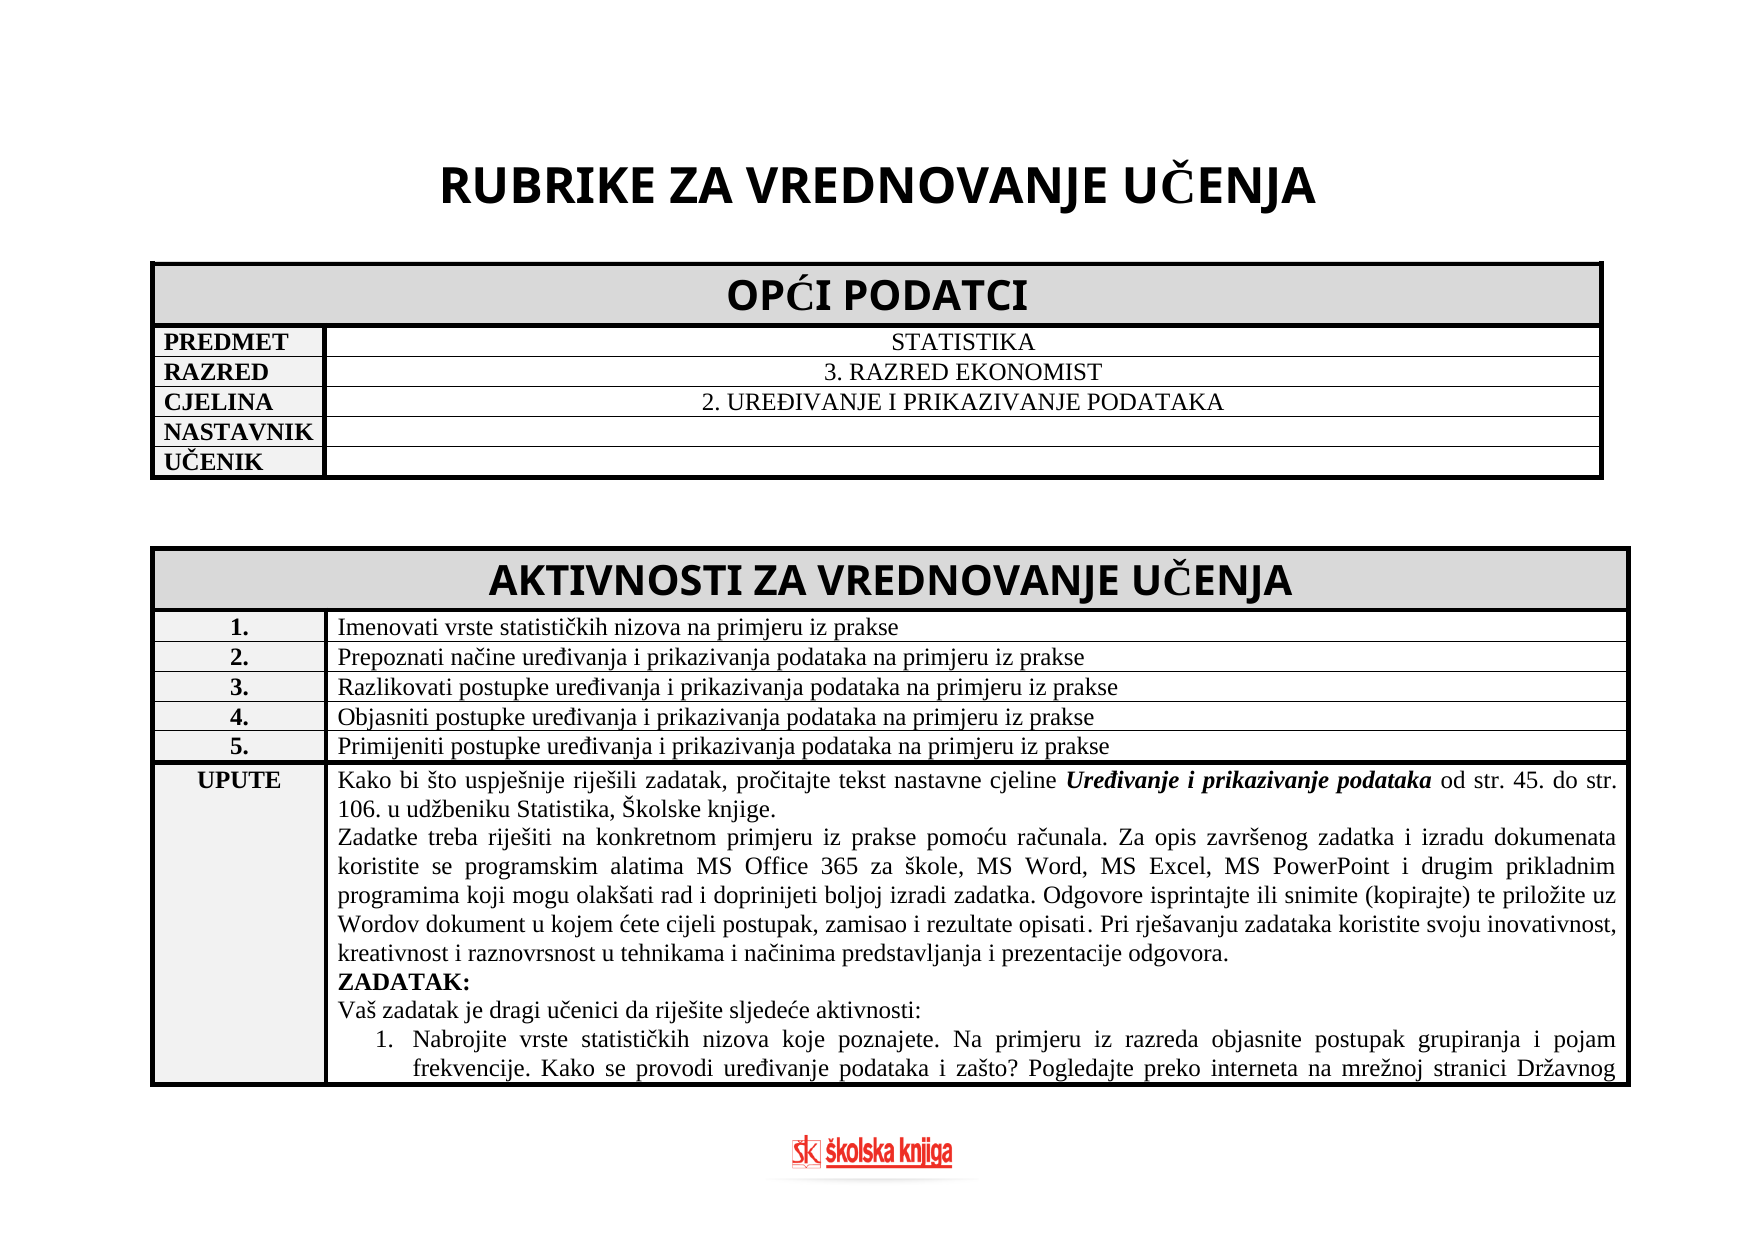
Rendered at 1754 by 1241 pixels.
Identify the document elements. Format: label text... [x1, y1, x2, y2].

table_header AKTIVNOSTI ZA VREDNOVANJE UČENJA [155, 551, 1626, 608]
table_cell CJELINA [155, 387, 322, 416]
table_cell Primijeniti postupke uređivanja i prikazivanja podataka na primjeru iz prakse [328, 731, 1626, 760]
table_cell 1. [155, 612, 324, 641]
table_cell RAZRED [155, 357, 322, 386]
picture [765, 1121, 979, 1190]
table_cell 2. [155, 642, 324, 671]
table_cell 3. RAZRED EKONOMIST [327, 357, 1599, 386]
table_cell Razlikovati postupke uređivanja i prikazivanja podataka na primjeru iz prakse [328, 672, 1626, 701]
table_cell PREDMET [155, 328, 322, 356]
table_cell Imenovati vrste statističkih nizova na primjeru iz prakse [328, 612, 1626, 641]
table_cell 3. [155, 672, 324, 701]
text RUBRIKE ZA VREDNOVANJE UČENJA [150, 150, 1604, 218]
table_cell 4. [155, 702, 324, 730]
table_cell [327, 417, 1599, 446]
table_cell 2. UREĐIVANJE I PRIKAZIVANJE PODATAKA [327, 387, 1599, 416]
table_cell NASTAVNIK [155, 417, 322, 446]
table_cell Prepoznati načine uređivanja i prikazivanja podataka na primjeru iz prakse [328, 642, 1626, 671]
table_cell UPUTE [155, 765, 324, 1082]
table_cell 5. [155, 731, 324, 760]
table_header OPĆI PODATCI [155, 266, 1599, 323]
table_cell Objasniti postupke uređivanja i prikazivanja podataka na primjeru iz prakse [328, 702, 1626, 730]
table_cell STATISTIKA [327, 328, 1599, 356]
table_cell [327, 447, 1599, 475]
table_cell UČENIK [155, 447, 322, 475]
